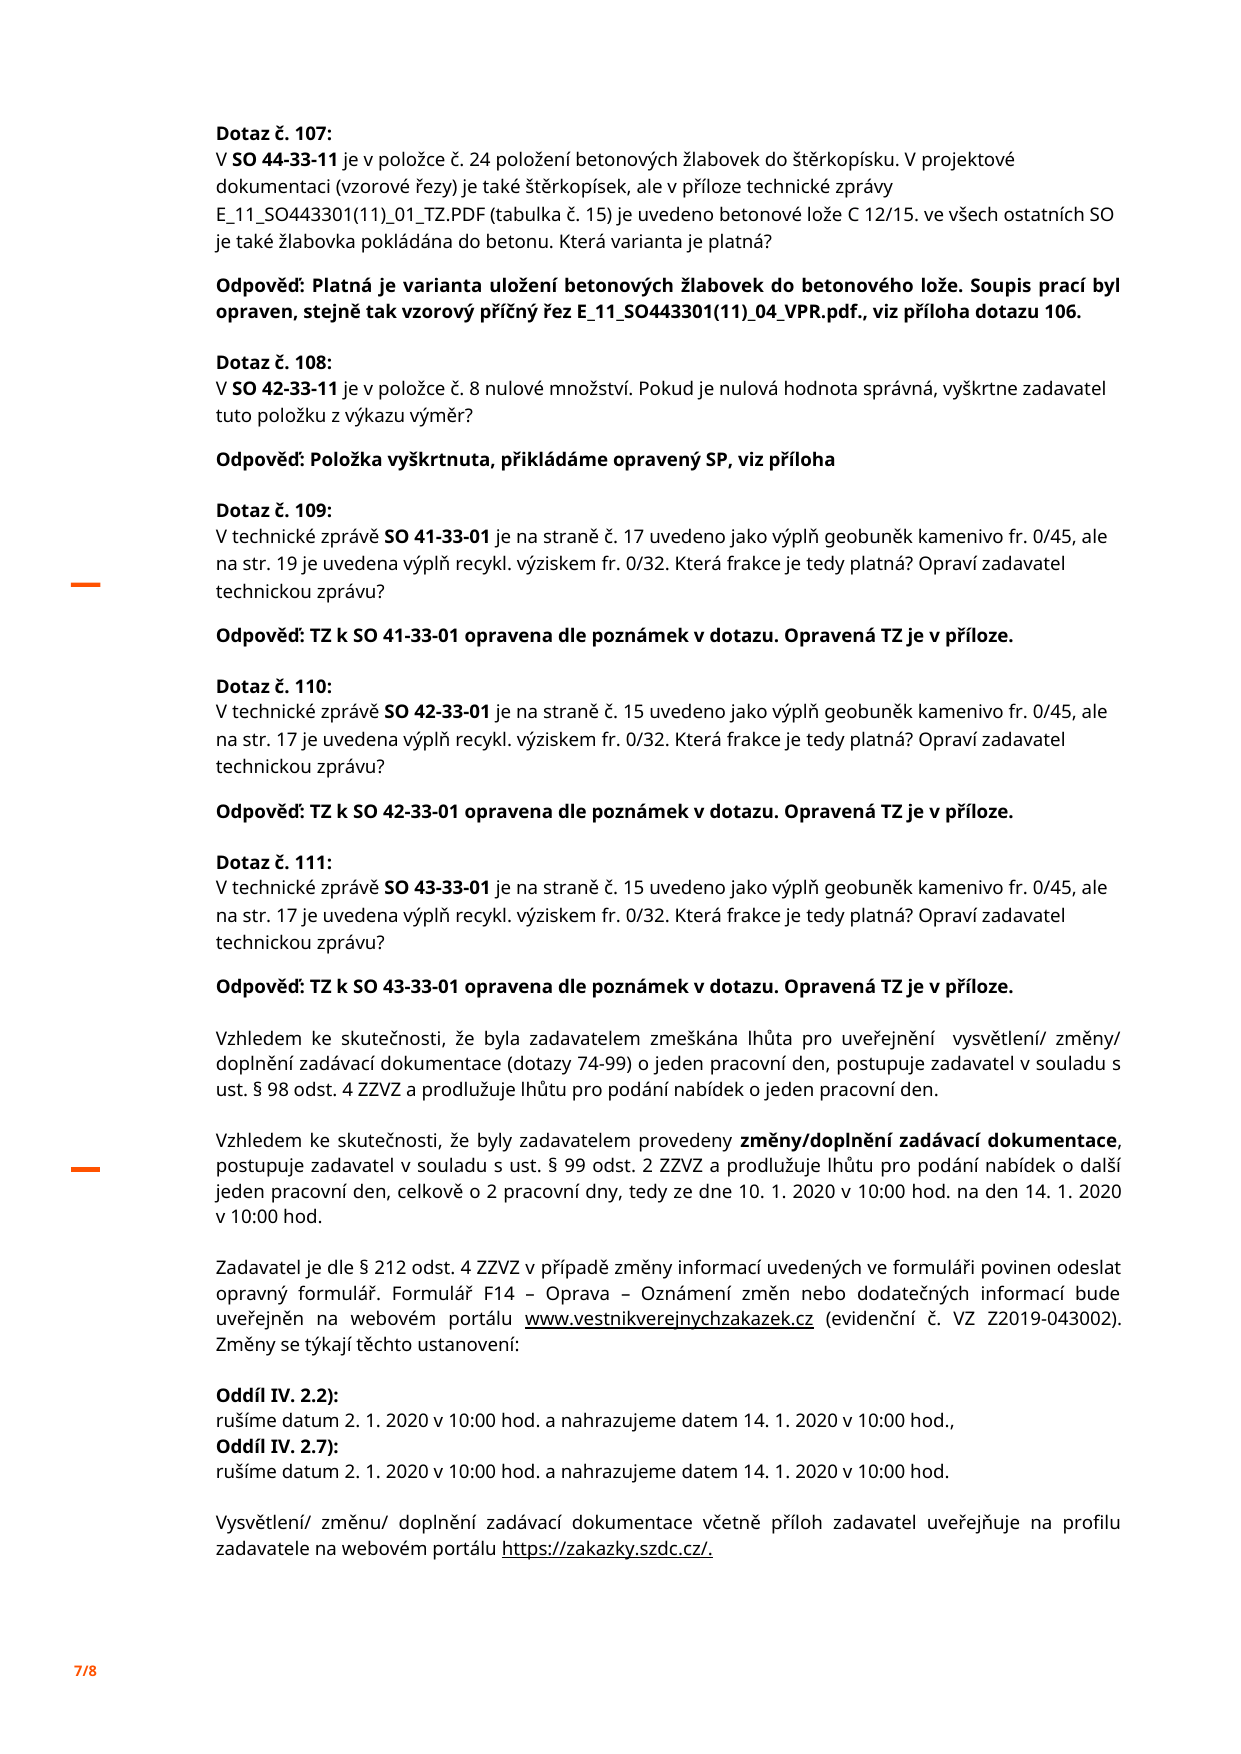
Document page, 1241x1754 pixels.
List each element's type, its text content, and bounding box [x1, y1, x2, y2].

text V SO 42-33-11 je v položce č. 8 nulové množství. Pokud je nulová hodnota správná, vyškrtne zadavatel tuto položku z výkazu výměr? [216, 375, 1122, 428]
text Zadavatel je dle § 212 odst. 4 ZZVZ v případě změny informací uvedených ve formuláři povinen odeslat opravný formulář. Formulář F14 – Oprava – Oznámení změn nebo dodatečných informací bude uveřejněn na webovém portálu www.vestnikverejnychzakazek.cz (evidenční č. VZ Z2019-043002). Změny se týkají těchto ustanovení: [216, 1254, 1122, 1357]
text Dotaz č. 108: [216, 349, 1122, 375]
text V technické zprávě SO 43-33-01 je na straně č. 15 uvedeno jako výplň geobuněk kamenivo fr. 0/45, ale na str. 17 je uvedena výplň recykl. výziskem fr. 0/32. Která frakce je tedy platná? Opraví zadavatel technickou zprávu? [216, 874, 1122, 955]
text Vzhledem ke skutečnosti, že byla zadavatelem zmeškána lhůta pro uveřejnění vysvětlení/ změny/ doplnění zadávací dokumentace (dotazy 74-99) o jeden pracovní den, postupuje zadavatel v souladu s ust. § 98 odst. 4 ZZVZ a prodlužuje lhůtu pro podání nabídek o jeden pracovní den. [216, 1025, 1122, 1101]
text Odpověď: TZ k SO 42-33-01 opravena dle poznámek v dotazu. Opravená TZ je v příloze. [216, 798, 1122, 823]
text Odpověď: TZ k SO 41-33-01 opravena dle poznámek v dotazu. Opravená TZ je v příloze. [216, 622, 1122, 648]
text Vysvětlení/ změnu/ doplnění zadávací dokumentace včetně příloh zadavatel uveřejňuje na profilu zadavatele na webovém portálu https://zakazky.szdc.cz/. [216, 1510, 1122, 1561]
text V technické zprávě SO 41-33-01 je na straně č. 17 uvedeno jako výplň geobuněk kamenivo fr. 0/45, ale na str. 19 je uvedena výplň recykl. výziskem fr. 0/32. Která frakce je tedy platná? Opraví zadavatel technickou zprávu? [216, 523, 1122, 604]
text rušíme datum 2. 1. 2020 v 10:00 hod. a nahrazujeme datem 14. 1. 2020 v 10:00 hod. [216, 1459, 1122, 1484]
text rušíme datum 2. 1. 2020 v 10:00 hod. a nahrazujeme datem 14. 1. 2020 v 10:00 hod., [216, 1408, 1122, 1433]
text Dotaz č. 109: [216, 498, 1122, 523]
text Odpověď: TZ k SO 43-33-01 opravena dle poznámek v dotazu. Opravená TZ je v příloze. [216, 974, 1122, 999]
text Vzhledem ke skutečnosti, že byly zadavatelem provedeny změny/doplnění zadávací dokumentace, postupuje zadavatel v souladu s ust. § 99 odst. 2 ZZVZ a prodlužuje lhůtu pro podání nabídek o další jeden pracovní den, celkově o 2 pracovní dny, tedy ze dne 10. 1. 2020 v 10:00 hod. na den 14. 1. 2020 v 10:00 hod. [216, 1127, 1122, 1229]
text Odpověď: Platná je varianta uložení betonových žlabovek do betonového lože. Soupis prací byl opraven, stejně tak vzorový příčný řez E_11_SO443301(11)_04_VPR.pdf., viz příloha dotazu 106. [216, 273, 1122, 324]
text Odpověď: Položka vyškrtnuta, přikládáme opravený SP, viz příloha [216, 447, 1122, 472]
text Oddíl IV. 2.7): [216, 1433, 1122, 1459]
text V SO 44-33-11 je v položce č. 24 položení betonových žlabovek do štěrkopísku. V projektové dokumentaci (vzorové řezy) je také štěrkopísek, ale v příloze technické zprávy E_11_SO443301(11)_01_TZ.PDF (tabulka č. 15) je uvedeno betonové lože C 12/15. ve všech ostatních SO je také žlabovka pokládána do betonu. Která varianta je platná? [216, 146, 1122, 254]
text Oddíl IV. 2.2): [216, 1382, 1122, 1408]
text V technické zprávě SO 42-33-01 je na straně č. 15 uvedeno jako výplň geobuněk kamenivo fr. 0/45, ale na str. 17 je uvedena výplň recykl. výziskem fr. 0/32. Která frakce je tedy platná? Opraví zadavatel technickou zprávu? [216, 699, 1122, 779]
text Dotaz č. 110: [216, 673, 1122, 699]
text Dotaz č. 107: [216, 121, 1122, 146]
text Dotaz č. 111: [216, 849, 1122, 874]
